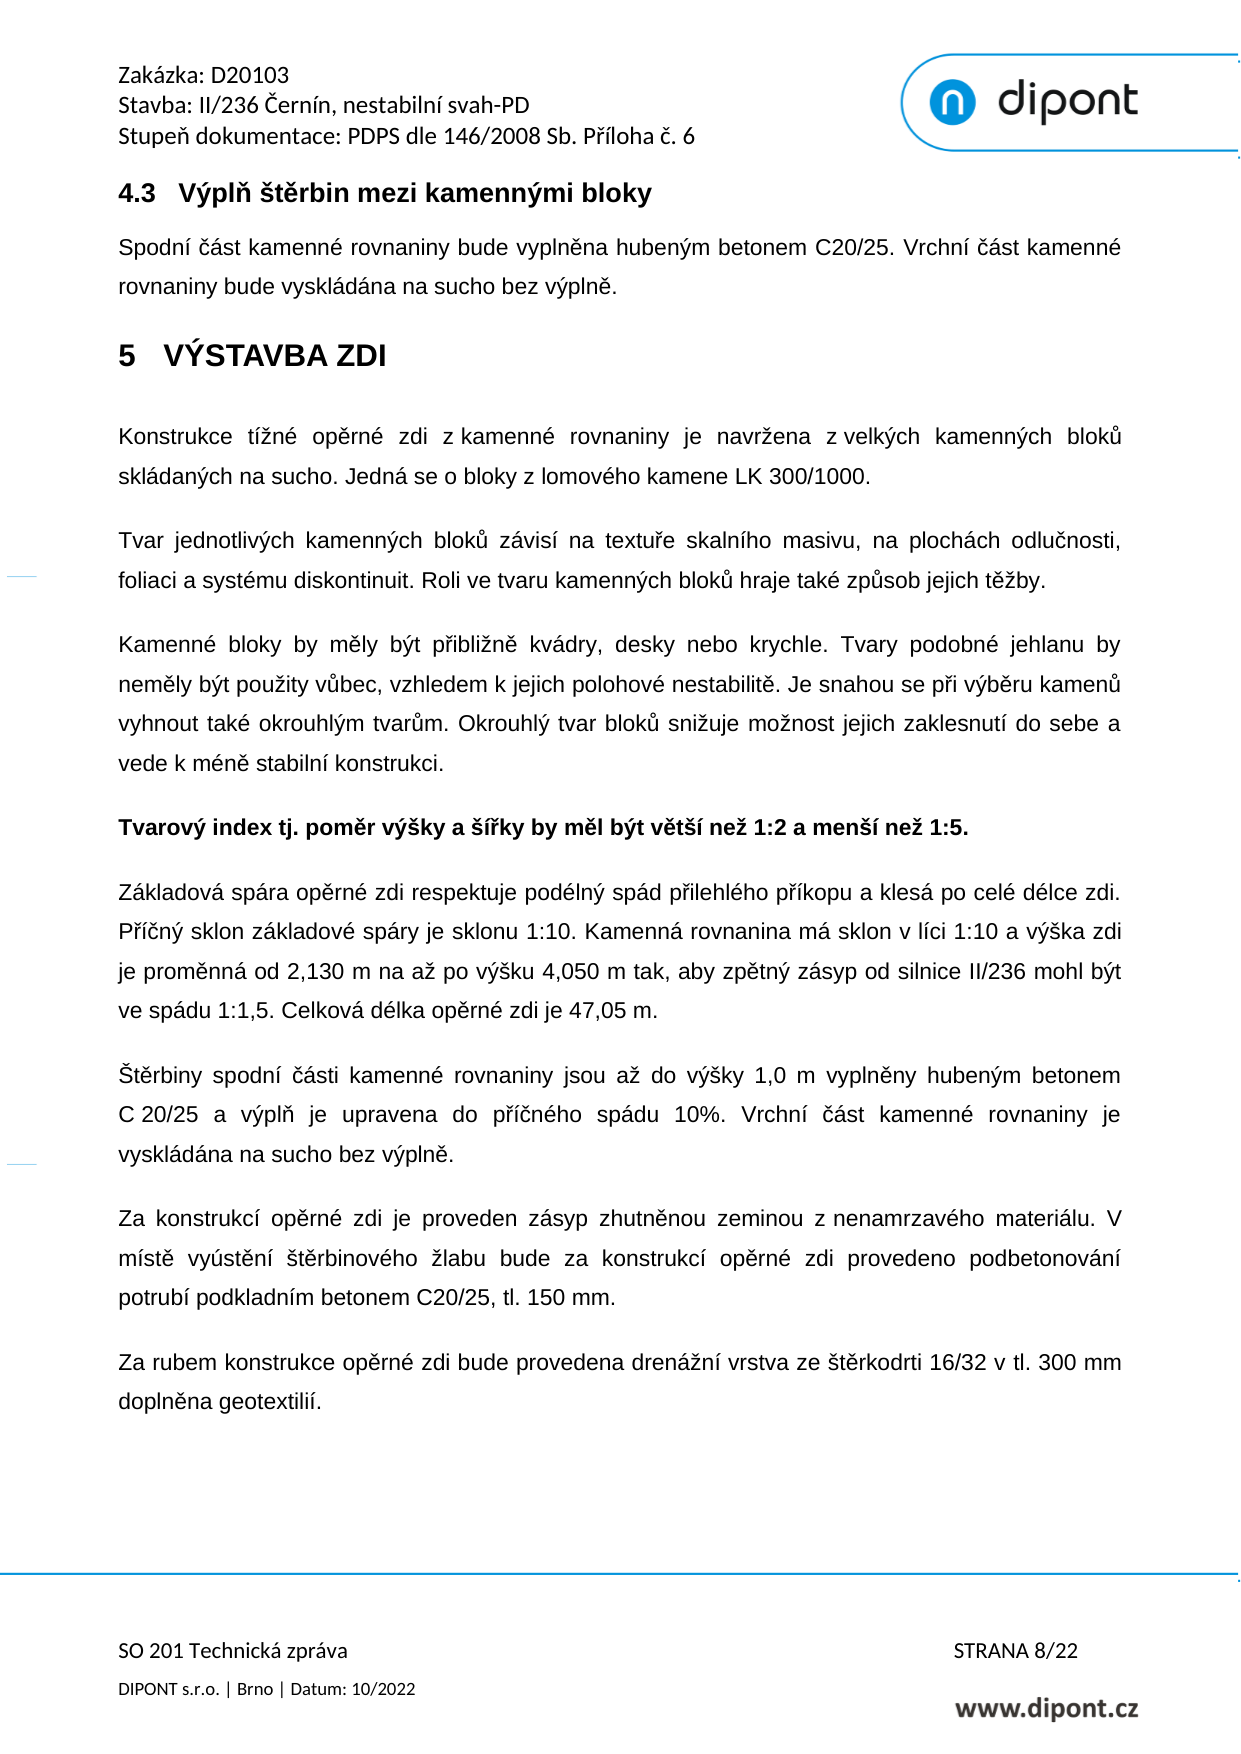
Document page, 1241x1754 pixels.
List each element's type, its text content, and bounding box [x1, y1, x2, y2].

text Základová spára opěrné zdi respektuje podélný spád přilehlého příkopu a klesá po celé délce zdi. Příčný sklon základové spáry je sklonu 1:10. Kamenná rovnanina má sklon v líci 1:10 a výška zdi je proměnná od 2,130 m na až po výšku 4,050 m tak, aby zpětný zásyp od silnice II/236 mohl být ve spádu 1:1,5. Celková délka opěrné zdi je 47,05 m. [118, 879, 1122, 1023]
subtitle Výplň štěrbin mezi kamennými bloky [118, 177, 1122, 208]
text Kamenné bloky by měly být přibližně kvádry, desky nebo krychle. Tvary podobné jehlanu by neměly být použity vůbec, vzhledem k jejich polohové nestabilitě. Je snahou se při výběru kamenů vyhnout také okrouhlým tvarům. Okrouhlý tvar bloků snižuje možnost jejich zaklesnutí do sebe a vede k méně stabilní konstrukci. [118, 631, 1122, 776]
text Konstrukce tížné opěrné zdi z kamenné rovnaniny je navržena z velkých kamenných bloků skládaných na sucho. Jedná se o bloky z lomového kamene LK 300/1000. [118, 423, 1122, 489]
text Spodní část kamenné rovnaniny bude vyplněna hubeným betonem C20/25. Vrchní část kamenné rovnaniny bude vyskládána na sucho bez výplně. [118, 233, 1122, 299]
text Za konstrukcí opěrné zdi je proveden zásyp zhutněnou zeminou z nenamrzavého materiálu. V místě vyústění štěrbinového žlabu bude za konstrukcí opěrné zdi provedeno podbetonování potrubí podkladním betonem C20/25, tl. 150 mm. [118, 1205, 1122, 1310]
text Tvar jednotlivých kamenných bloků závisí na textuře skalního masivu, na plochách odlučnosti, foliaci a systému diskontinuit. Roli ve tvaru kamenných bloků hraje také způsob jejich těžby. [118, 527, 1122, 593]
picture [0, 0, 1241, 1754]
text Za rubem konstrukce opěrné zdi bude provedena drenážní vrstva ze štěrkodrti 16/32 v tl. 300 mm doplněna geotextilií. [118, 1348, 1122, 1414]
text Štěrbiny spodní části kamenné rovnaniny jsou až do výšky 1,0 m vyplněny hubeným betonem C 20/25 a výplň je upravena do příčného spádu 10%. Vrchní část kamenné rovnaniny je vyskládána na sucho bez výplně. [118, 1062, 1122, 1167]
text Tvarový index tj. poměr výšky a šířky by měl být větší než 1:2 a menší než 1:5. [118, 814, 1122, 841]
subtitle výstavba zdi [118, 337, 1122, 373]
